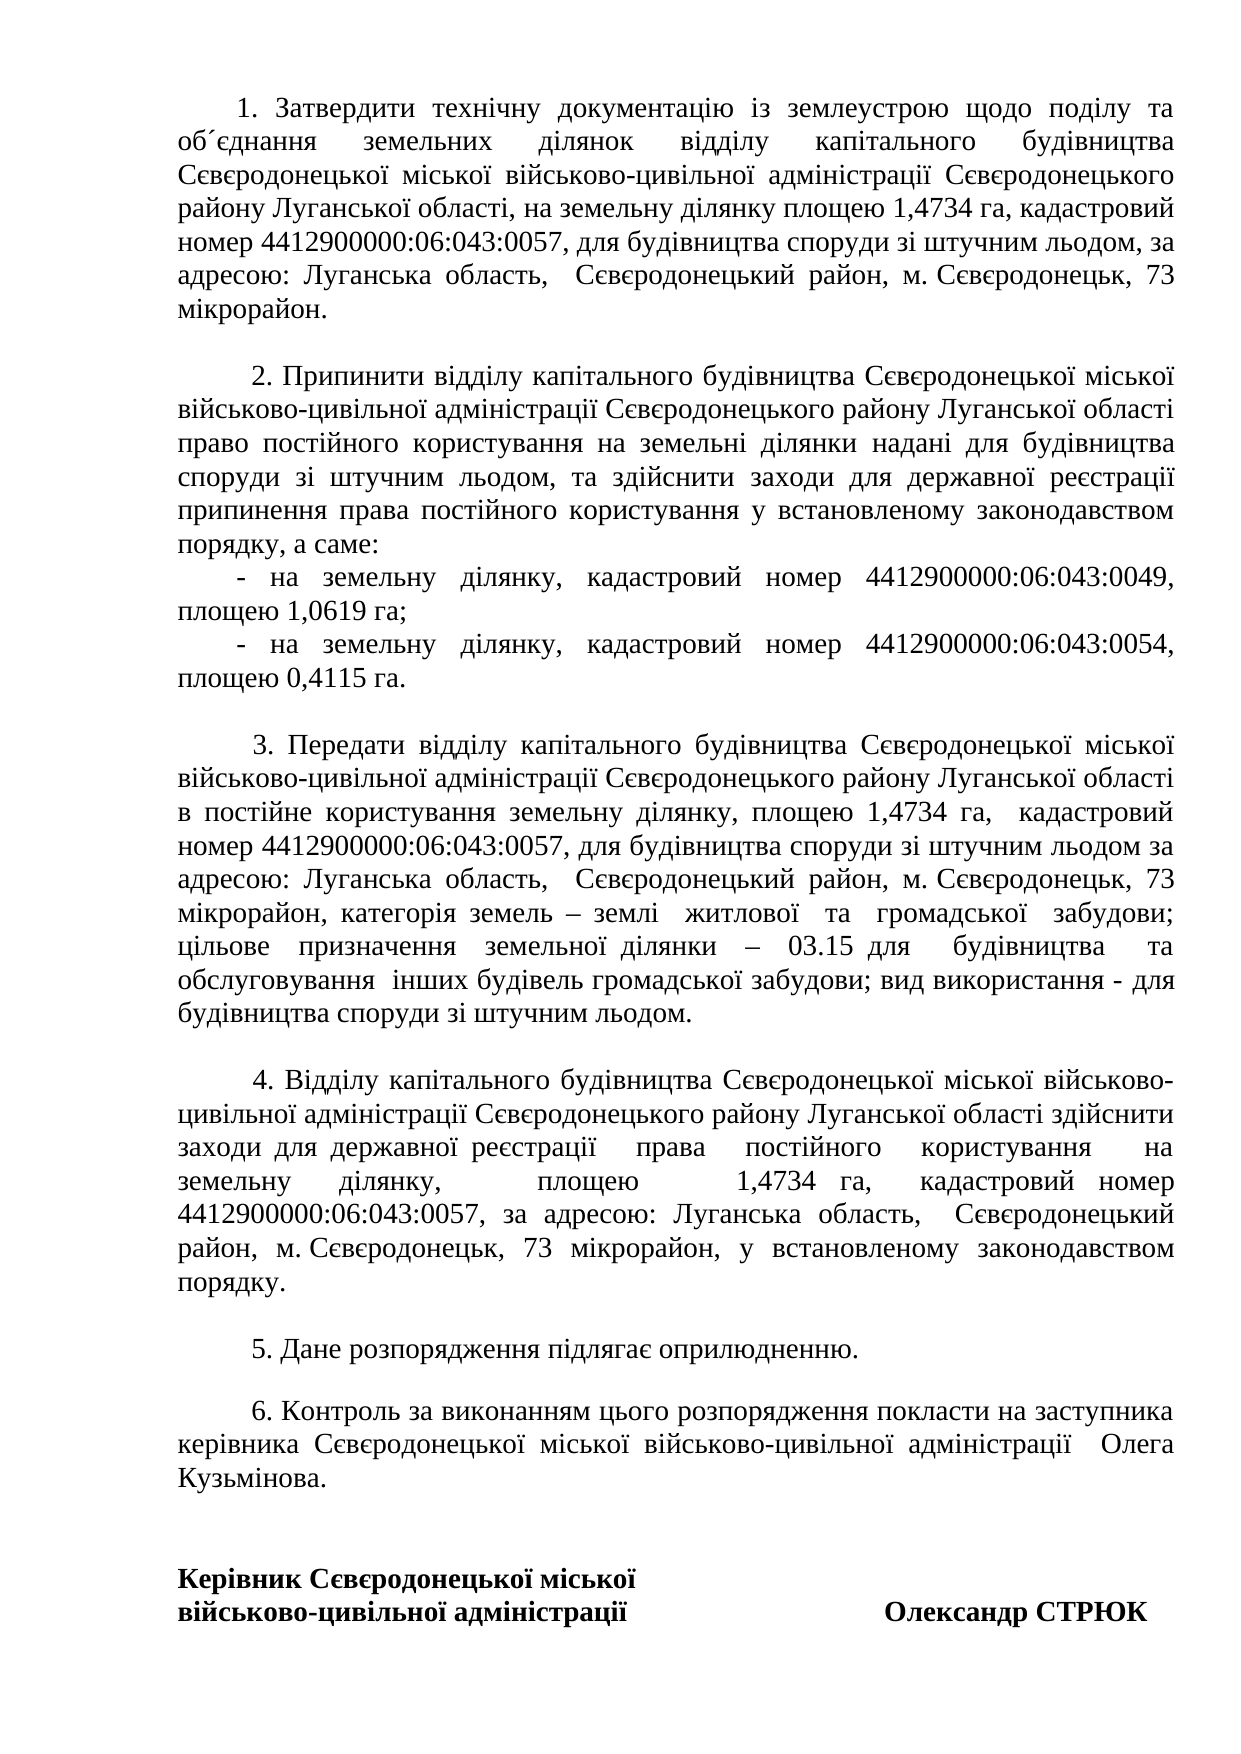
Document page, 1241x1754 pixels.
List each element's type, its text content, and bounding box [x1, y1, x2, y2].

text - на земельну ділянку, кадастровий номер 4412900000:06:043:0049, площею 1,0619 га; [177, 559, 1175, 626]
text 6. Контроль за виконанням цього розпорядження покласти на заступника керівника Сєвєродонецької міської військово-цивільної адміністрації Олега Кузьмінова. [177, 1393, 1175, 1494]
text 1. Затвердити технічну документацію із землеустрою щодо поділу та обˊєднання земельних ділянок відділу капітального будівництва Сєвєродонецької міської військово-цивільної адміністрації Сєвєродонецького району Луганської області, на земельну ділянку площею 1,4734 га, кадастровий номер 4412900000:06:043:0057, для будівництва споруди зі штучним льодом, за адресою: Луганська область, Сєвєродонецький район, м. Сєвєродонецьк, 73 мікрорайон. [177, 90, 1175, 324]
text 3. Передати відділу капітального будівництва Сєвєродонецької міської військово-цивільної адміністрації Сєвєродонецького району Луганської області в постійне користування земельну ділянку, площею 1,4734 га, кадастровий номер 4412900000:06:043:0057, для будівництва споруди зі штучним льодом за адресою: Луганська область, Сєвєродонецький район, м. Сєвєродонецьк, 73 мікрорайон, категорія земель – землі житлової та громадської забудови; цільове призначення земельної ділянки – 03.15 для будівництва та обслуговування інших будівель громадської забудови; вид використання - для будівництва споруди зі штучним льодом. [177, 727, 1175, 1029]
text 4. Відділу капітального будівництва Сєвєродонецької міської військово-цивільної адміністрації Сєвєродонецького району Луганської області здійснити заходи для державної реєстрації права постійного користування на земельну ділянку, площею 1,4734 га, кадастровий номер 4412900000:06:043:0057, за адресою: Луганська область, Сєвєродонецький район, м. Сєвєродонецьк, 73 мікрорайон, у встановленому законодавством порядку. [177, 1062, 1175, 1297]
text 2. Припинити відділу капітального будівництва Сєвєродонецької міської військово-цивільної адміністрації Сєвєродонецького району Луганської області право постійного користування на земельні ділянки надані для будівництва споруди зі штучним льодом, та здійснити заходи для державної реєстрації припинення права постійного користування у встановленому законодавством порядку, а саме: [177, 358, 1175, 559]
text - на земельну ділянку, кадастровий номер 4412900000:06:043:0054, площею 0,4115 га. [177, 626, 1175, 693]
text військово-цивільної адміністрації Олександр СТРЮК [177, 1594, 1175, 1628]
text Керівник Сєвєродонецької міської [177, 1561, 1175, 1594]
text 5. Дане розпорядження підлягає оприлюдненню. [177, 1331, 1173, 1364]
